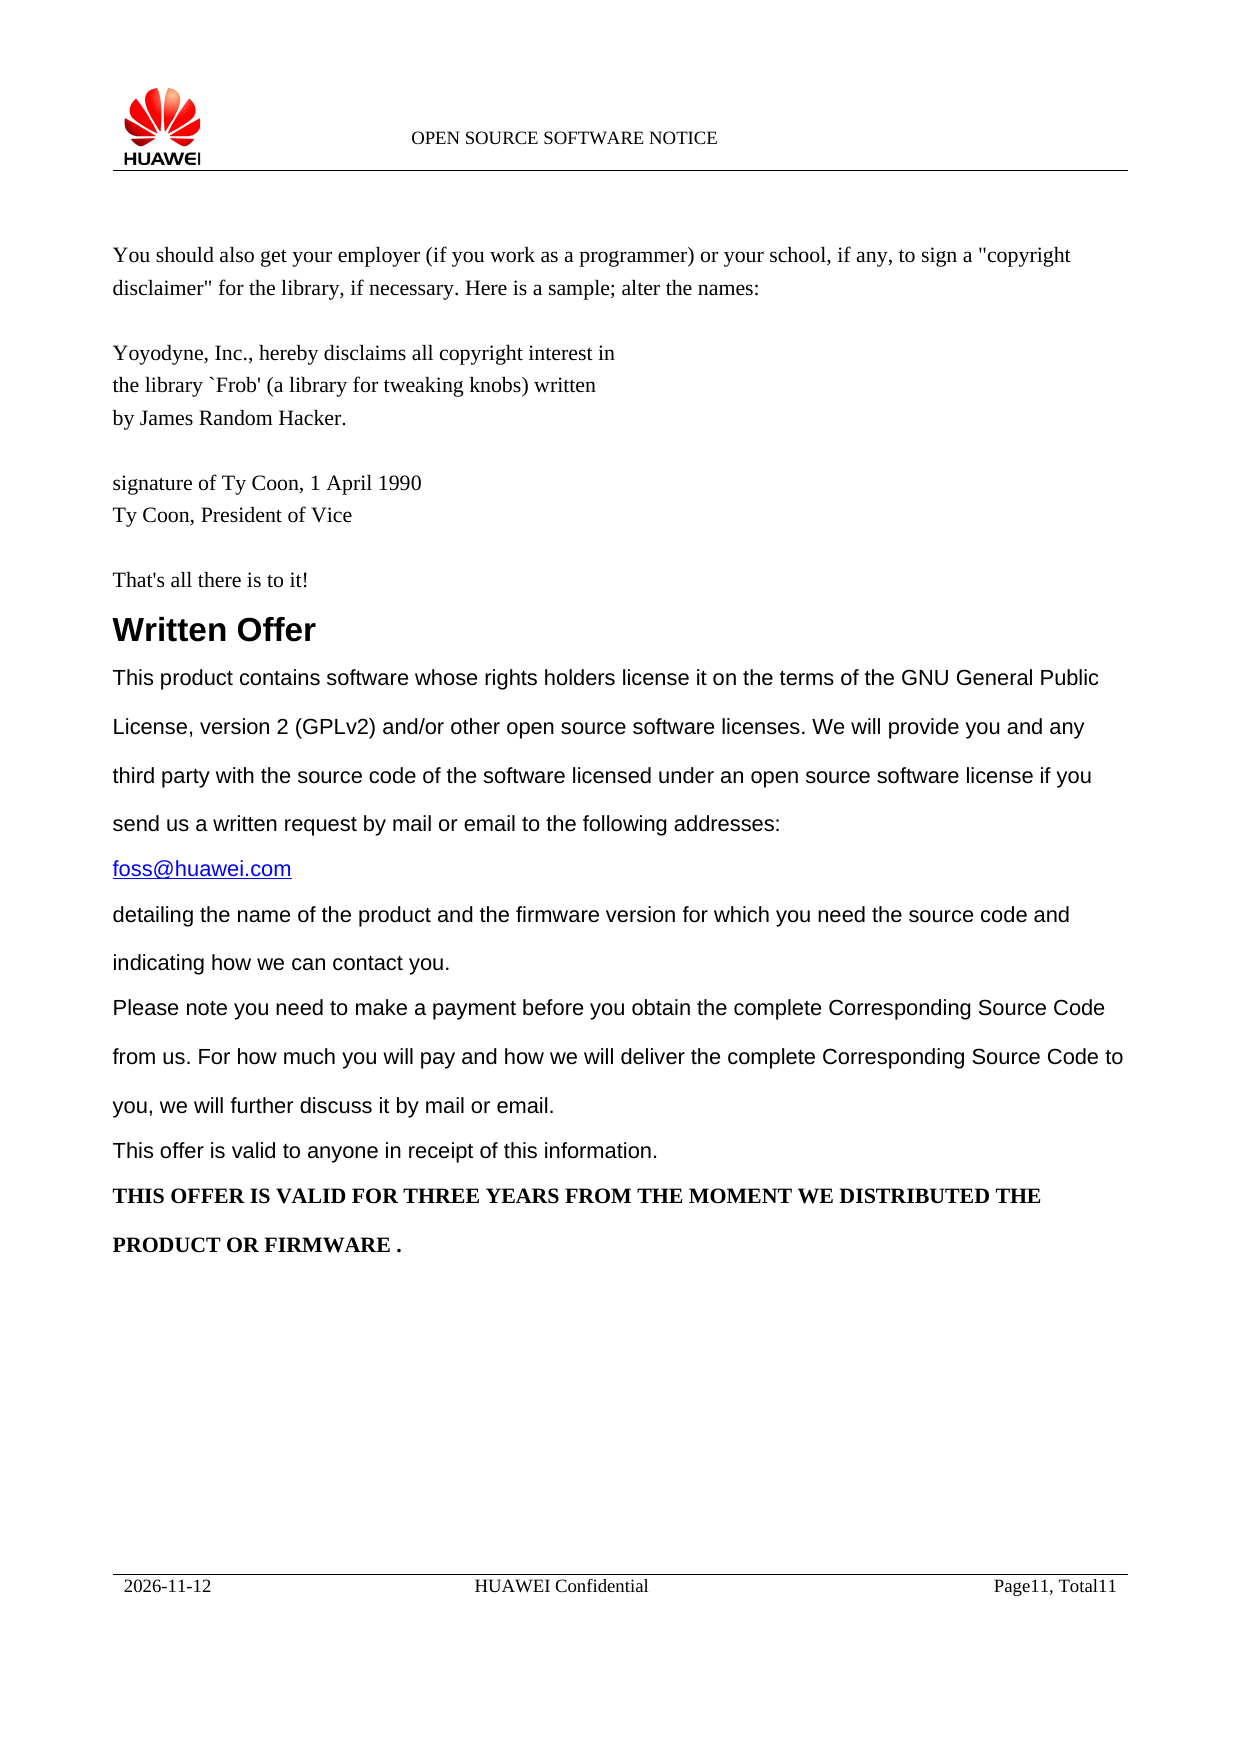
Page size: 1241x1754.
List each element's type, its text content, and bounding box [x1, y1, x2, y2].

text This product contains software whose rights holders license it on the terms of the GNU General Public License, version 2 (GPLv2) and/or other open source software licenses. We will provide you and any third party with the source code of the software licensed under an open source software license if you send us a written request by mail or email to the following addresses: [112, 661, 1128, 840]
text detailing the name of the product and the firmware version for which you need the source code and indicating how we can contact you. [112, 898, 1128, 979]
text Please note you need to make a payment before you obtain the complete Corresponding Source Code from us. For how much you will pay and how we will deliver the complete Corresponding Source Code to you, we will further discuss it by mail or email. [112, 992, 1128, 1122]
text Written Offer [112, 596, 1128, 661]
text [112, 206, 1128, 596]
text This offer is valid to anyone in receipt of this information. [112, 1134, 1128, 1167]
text This offer is valid for three years from the moment we distributed the product or firmware . [112, 1179, 1128, 1261]
text foss@huawei.com [112, 853, 1128, 885]
picture [124, 88, 201, 165]
